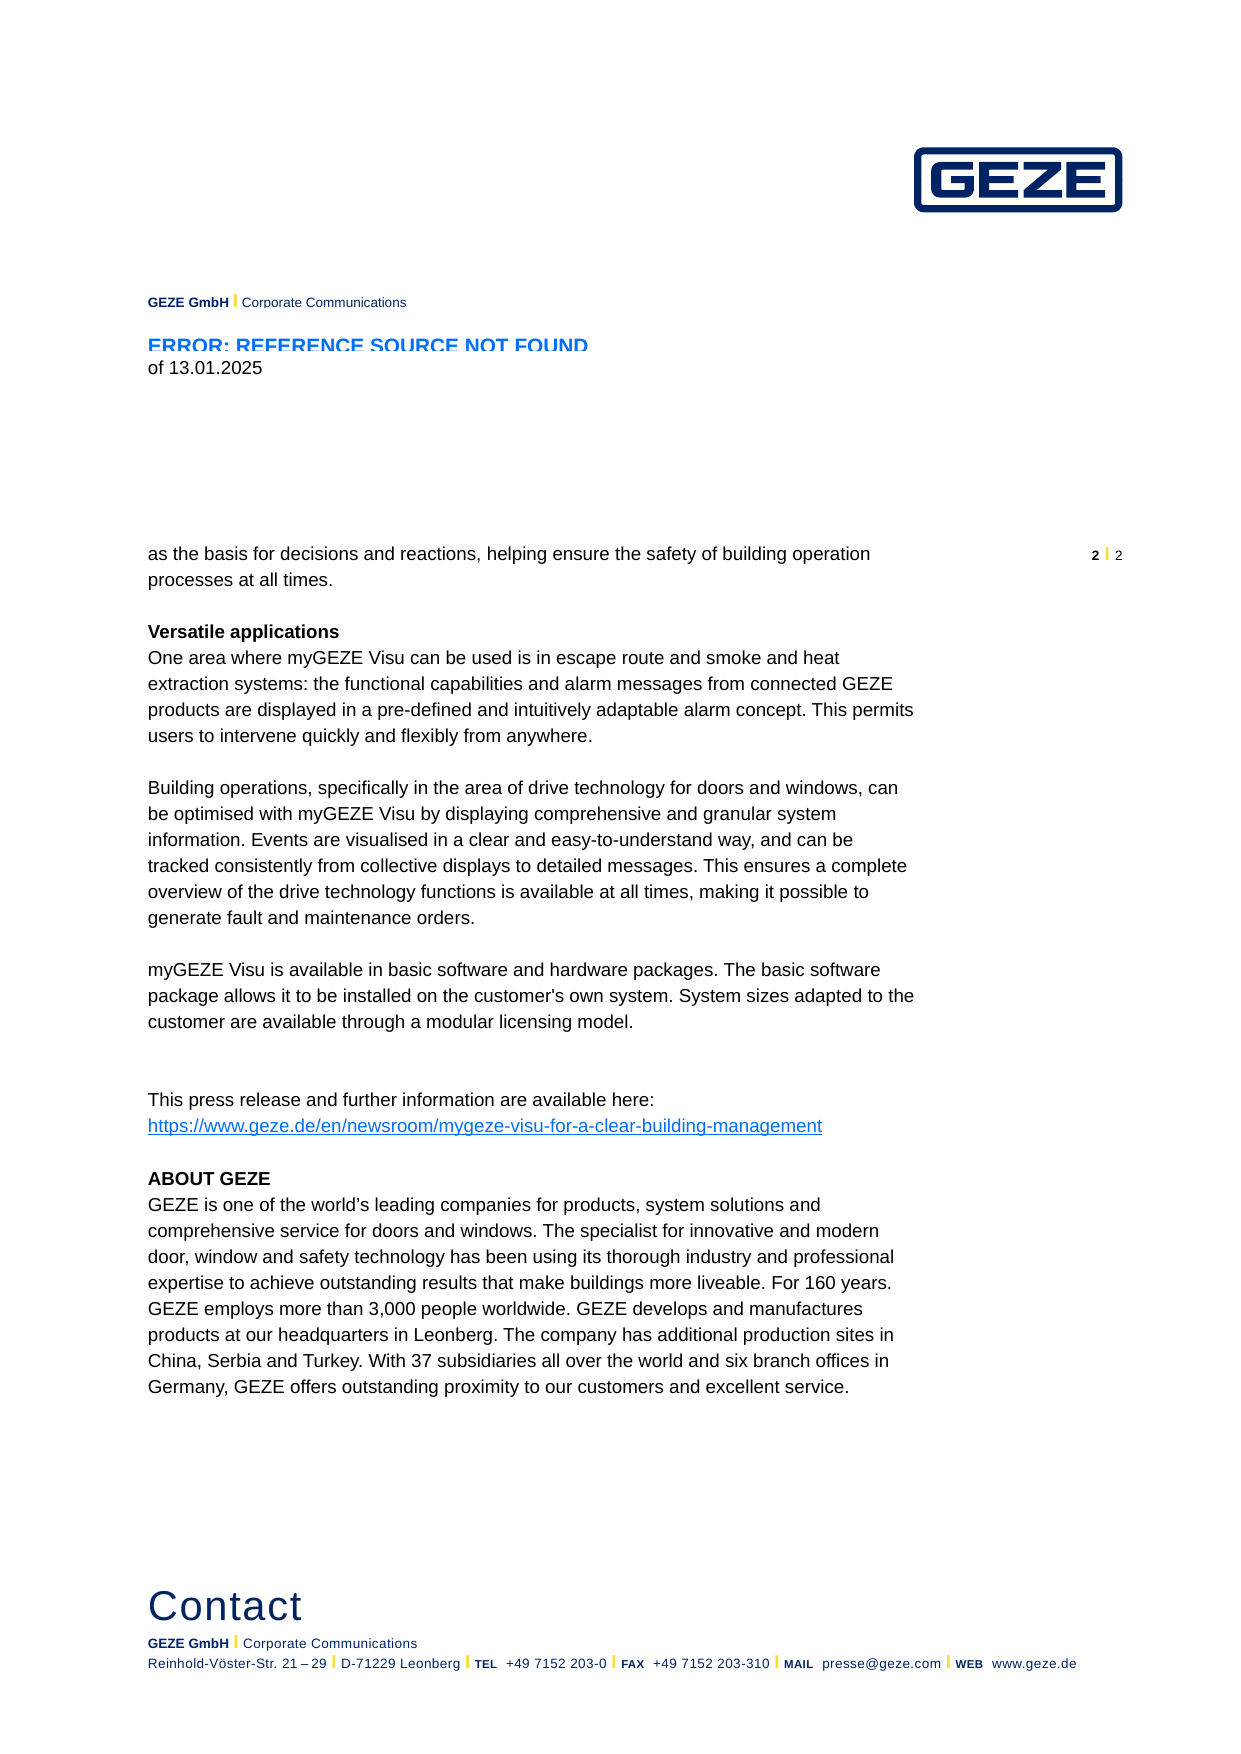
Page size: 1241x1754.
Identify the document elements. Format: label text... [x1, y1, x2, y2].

text This press release and further information are available here: [148, 1085, 915, 1111]
text Versatile applications [148, 616, 915, 642]
text GEZE is one of the world’s leading companies for products, system solutions and comprehensive service for doors and windows. The specialist for innovative and modern door, window and safety technology has been using its thorough industry and professional expertise to achieve outstanding results that make buildings more liveable. For 160 years. [148, 1189, 915, 1293]
text GEZE employs more than 3,000 people worldwide. GEZE develops and manufactures products at our headquarters in Leonberg. The company has additional production sites in China, Serbia and Turkey. With 37 subsidiaries all over the world and six branch offices in Germany, GEZE offers outstanding proximity to our customers and excellent service. [148, 1293, 915, 1397]
text myGEZE Visu compiles current status information into graphics, tables, and texts with video, audio and visual content. Incoming messages are analysed, and specific events or combinations of events generate individually configurable alarms. That means the system always delivers a comprehensive overall picture of the current situation, which can be used as the basis for decisions and reactions, helping ensure the safety of building operation processes at all times. [148, 538, 915, 590]
text One area where myGEZE Visu can be used is in escape route and smoke and heat extraction systems: the functional capabilities and alarm messages from connected GEZE products are displayed in a pre-defined and intuitively adaptable alarm concept. This permits users to intervene quickly and flexibly from anywhere. [148, 642, 915, 746]
text Building operations, specifically in the area of drive technology for doors and windows, can be optimised with myGEZE Visu by displaying comprehensive and granular system information. Events are visualised in a clear and easy-to-understand way, and can be tracked consistently from collective displays to detailed messages. This ensures a complete overview of the drive technology functions is available at all times, making it possible to generate fault and maintenance orders. [148, 772, 915, 928]
text ABOUT GEZE [148, 1163, 915, 1189]
text myGEZE Visu is available in basic software and hardware packages. The basic software package allows it to be installed on the customer's own system. System sizes adapted to the customer are available through a modular licensing model. [148, 954, 915, 1033]
text https://www.geze.de/en/newsroom/mygeze-visu-for-a-clear-building-management [148, 1111, 915, 1137]
